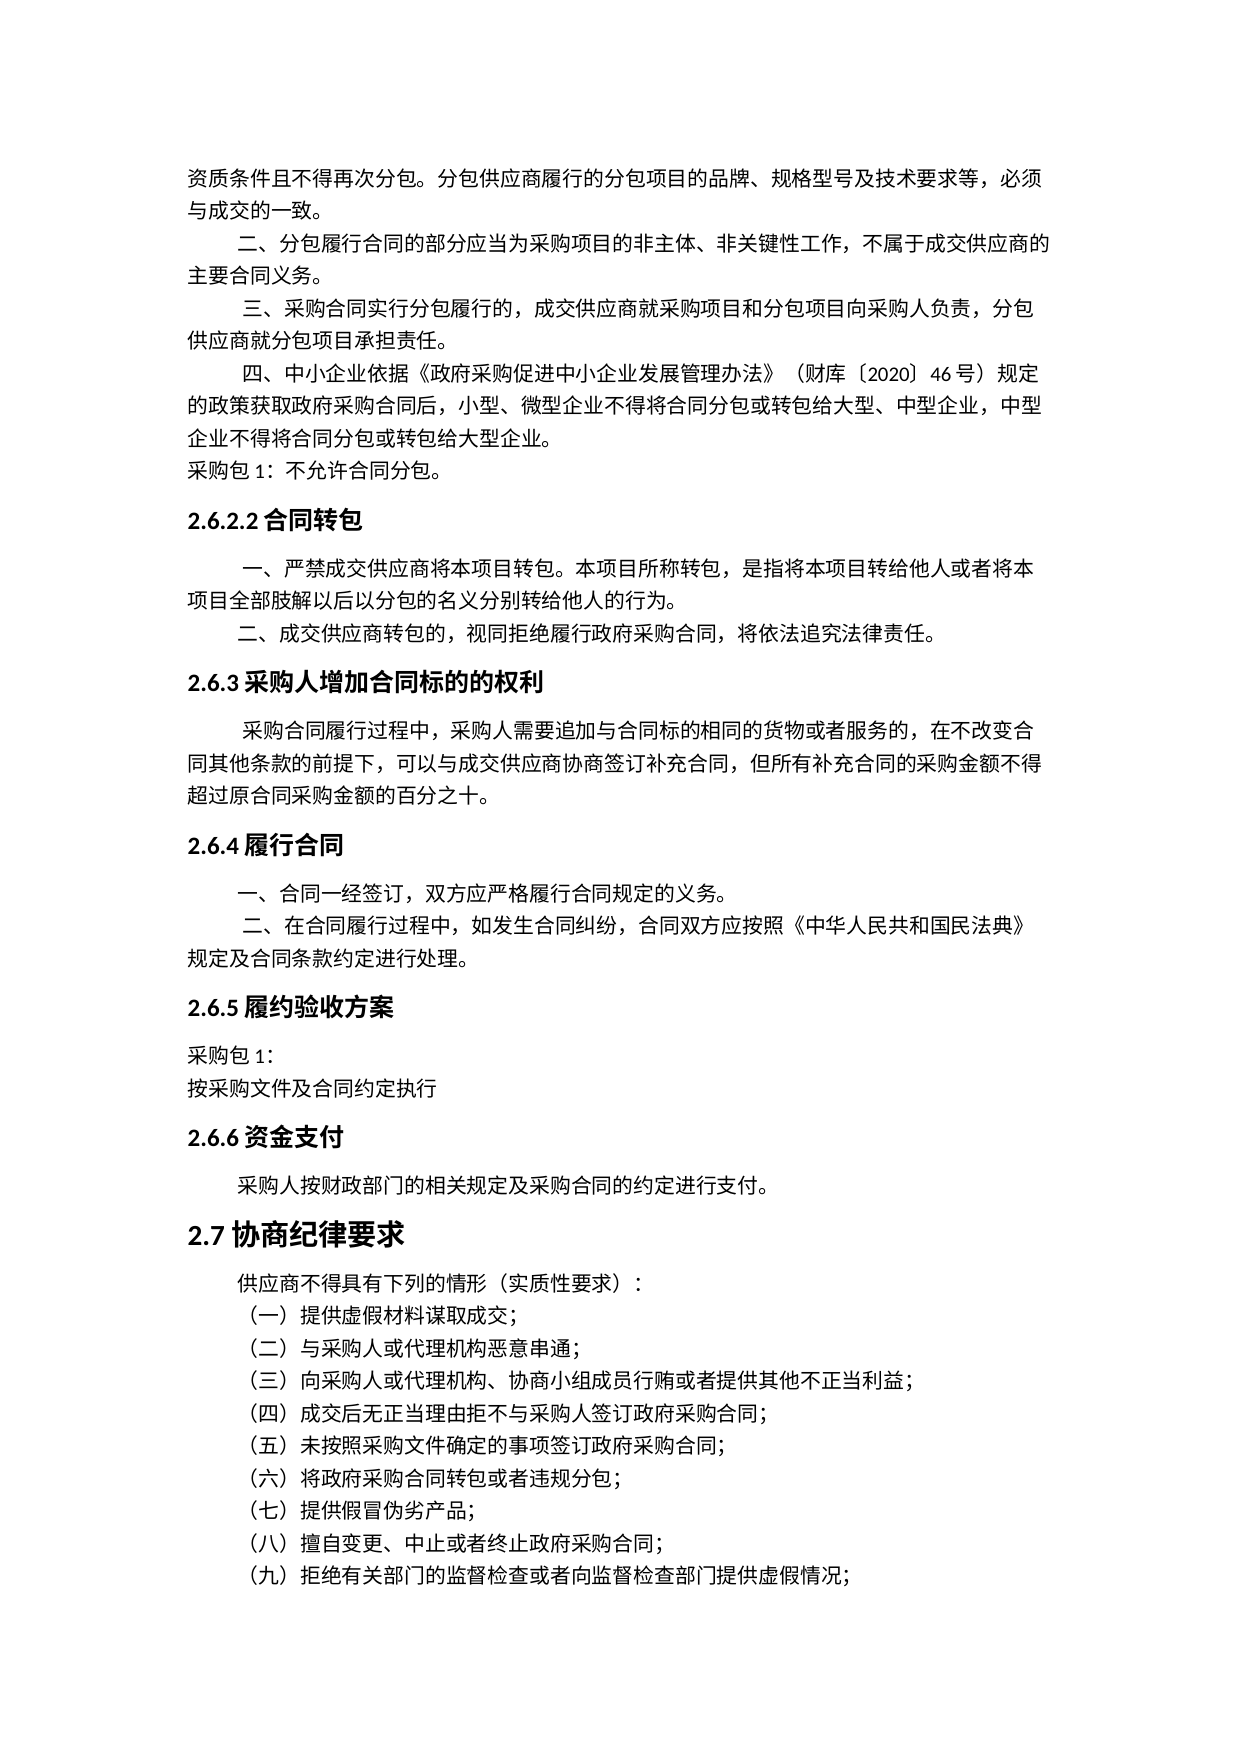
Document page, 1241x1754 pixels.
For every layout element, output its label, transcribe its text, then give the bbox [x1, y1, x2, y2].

text 一、合同一经签订，双方应严格履行合同规定的义务。 [187, 877, 1053, 909]
text 2.6.6资金支付 [187, 1104, 1053, 1169]
text 按采购文件及合同约定执行 [187, 1072, 1053, 1104]
text 2.6.5履约验收方案 [187, 974, 1053, 1039]
text （四）成交后无正当理由拒不与采购人签订政府采购合同； [187, 1397, 1053, 1429]
text （六）将政府采购合同转包或者违规分包； [187, 1462, 1053, 1494]
text （九）拒绝有关部门的监督检查或者向监督检查部门提供虚假情况； [187, 1559, 1053, 1592]
text 供应商不得具有下列的情形（实质性要求）： [187, 1267, 1053, 1299]
text （一）提供虚假材料谋取成交； [187, 1299, 1053, 1332]
text 二、成交供应商转包的，视同拒绝履行政府采购合同，将依法追究法律责任。 [187, 617, 1053, 649]
text 采购包1： [187, 1039, 1053, 1072]
text 2.6.3采购人增加合同标的的权利 [187, 649, 1053, 714]
text 采购包1：不允许合同分包。 [187, 454, 1053, 487]
text 二、在合同履行过程中，如发生合同纠纷，合同双方应按照《中华人民共和国民法典》规定及合同条款约定进行处理。 [187, 909, 1053, 974]
text （七）提供假冒伪劣产品； [187, 1494, 1053, 1527]
text （五）未按照采购文件确定的事项签订政府采购合同； [187, 1429, 1053, 1462]
text 一、严禁成交供应商将本项目转包。本项目所称转包，是指将本项目转给他人或者将本项目全部肢解以后以分包的名义分别转给他人的行为。 [187, 552, 1053, 617]
text 采购人按财政部门的相关规定及采购合同的约定进行支付。 [187, 1169, 1053, 1202]
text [187, 162, 1053, 227]
text （三）向采购人或代理机构、协商小组成员行贿或者提供其他不正当利益； [187, 1364, 1053, 1397]
text 三、采购合同实行分包履行的，成交供应商就采购项目和分包项目向采购人负责，分包供应商就分包项目承担责任。 [187, 292, 1053, 357]
text 2.6.2.2合同转包 [187, 487, 1053, 552]
text 四、中小企业依据《政府采购促进中小企业发展管理办法》（财库〔2020〕46号）规定的政策获取政府采购合同后，小型、微型企业不得将合同分包或转包给大型、中型企业，中型企业不得将合同分包或转包给大型企业。 [187, 357, 1053, 454]
text 2.6.4履行合同 [187, 812, 1053, 877]
text （八）擅自变更、中止或者终止政府采购合同； [187, 1527, 1053, 1559]
text 2.7协商纪律要求 [187, 1202, 1053, 1267]
text 二、分包履行合同的部分应当为采购项目的非主体、非关键性工作，不属于成交供应商的主要合同义务。 [187, 227, 1053, 292]
text 采购合同履行过程中，采购人需要追加与合同标的相同的货物或者服务的，在不改变合同其他条款的前提下，可以与成交供应商协商签订补充合同，但所有补充合同的采购金额不得超过原合同采购金额的百分之十。 [187, 714, 1053, 812]
text （二）与采购人或代理机构恶意串通； [187, 1332, 1053, 1364]
